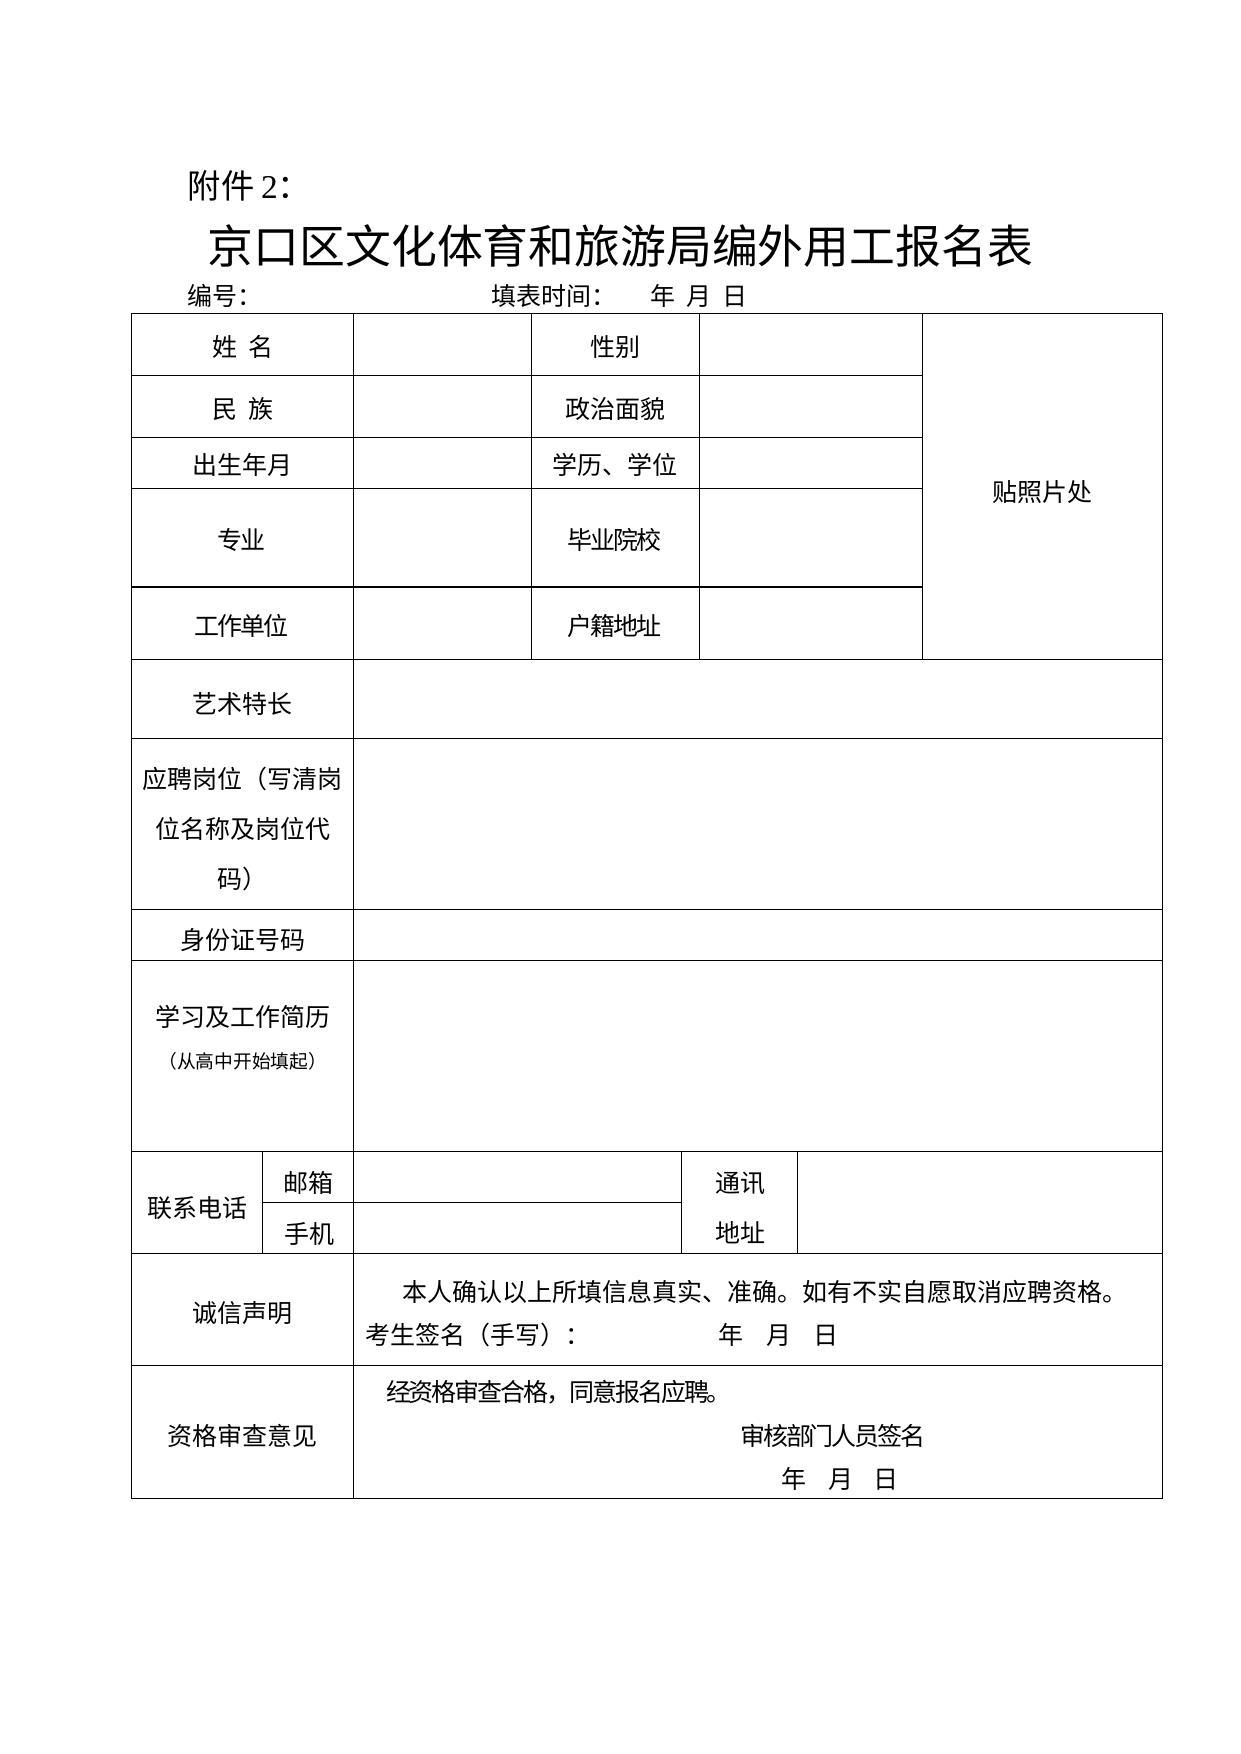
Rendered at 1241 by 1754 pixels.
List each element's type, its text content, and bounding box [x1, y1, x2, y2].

table_header 姓 名 [132, 314, 353, 375]
table_cell [700, 489, 922, 586]
table_cell 通讯 地址 [682, 1152, 797, 1253]
table_cell 专业 [132, 489, 353, 586]
table_cell [354, 438, 531, 488]
table_cell [354, 961, 1162, 1151]
text 京口区文化体育和旅游局编外用工报名表 [187, 210, 1053, 277]
table_cell 政治面貌 [532, 376, 699, 437]
table_cell 工作单位 [132, 588, 353, 658]
table_cell 本人确认以上所填信息真实、准确。如有不实自愿取消应聘资格。 考生签名（手写）： 年 月 日 [354, 1254, 1162, 1365]
table_cell 联系电话 [132, 1152, 262, 1253]
table_cell [700, 376, 922, 437]
table_cell 资格审查意见 [132, 1366, 353, 1498]
table_cell 学习及工作简历 （从高中开始填起） [132, 961, 353, 1151]
table_cell 邮箱 [263, 1152, 353, 1202]
table_cell 艺术特长 [132, 660, 353, 738]
table_cell 身份证号码 [132, 910, 353, 959]
table_cell [354, 1203, 681, 1253]
table_header 贴照片处 [923, 314, 1162, 658]
table_cell [700, 438, 922, 488]
table_cell [354, 376, 531, 437]
table_cell 出生年月 [132, 438, 353, 488]
table_cell 经资格审查合格，同意报名应聘。 审核部门人员签名 年 月 日 [354, 1366, 1162, 1498]
table_cell 毕业院校 [532, 489, 699, 586]
text 附件2： [187, 150, 1053, 210]
table_cell [354, 489, 531, 586]
table_cell [354, 1152, 681, 1202]
table_cell [354, 910, 1162, 959]
table_cell 学历、学位 [532, 438, 699, 488]
table_cell 民 族 [132, 376, 353, 437]
table_cell 诚信声明 [132, 1254, 353, 1365]
text 编号： 填表时间： 年 月 日 [187, 277, 1053, 313]
table_cell 手机 [263, 1203, 353, 1253]
table_cell [354, 739, 1162, 908]
table_cell [354, 660, 1162, 738]
table_header 性别 [532, 314, 699, 375]
table_cell [798, 1152, 1162, 1253]
table_header [700, 314, 922, 375]
table_cell [354, 588, 531, 658]
table_cell 应聘岗位（写清岗位名称及岗位代码） [132, 739, 353, 908]
table_cell 户籍地址 [532, 588, 699, 658]
table_header [354, 314, 531, 375]
table_cell [700, 588, 922, 658]
